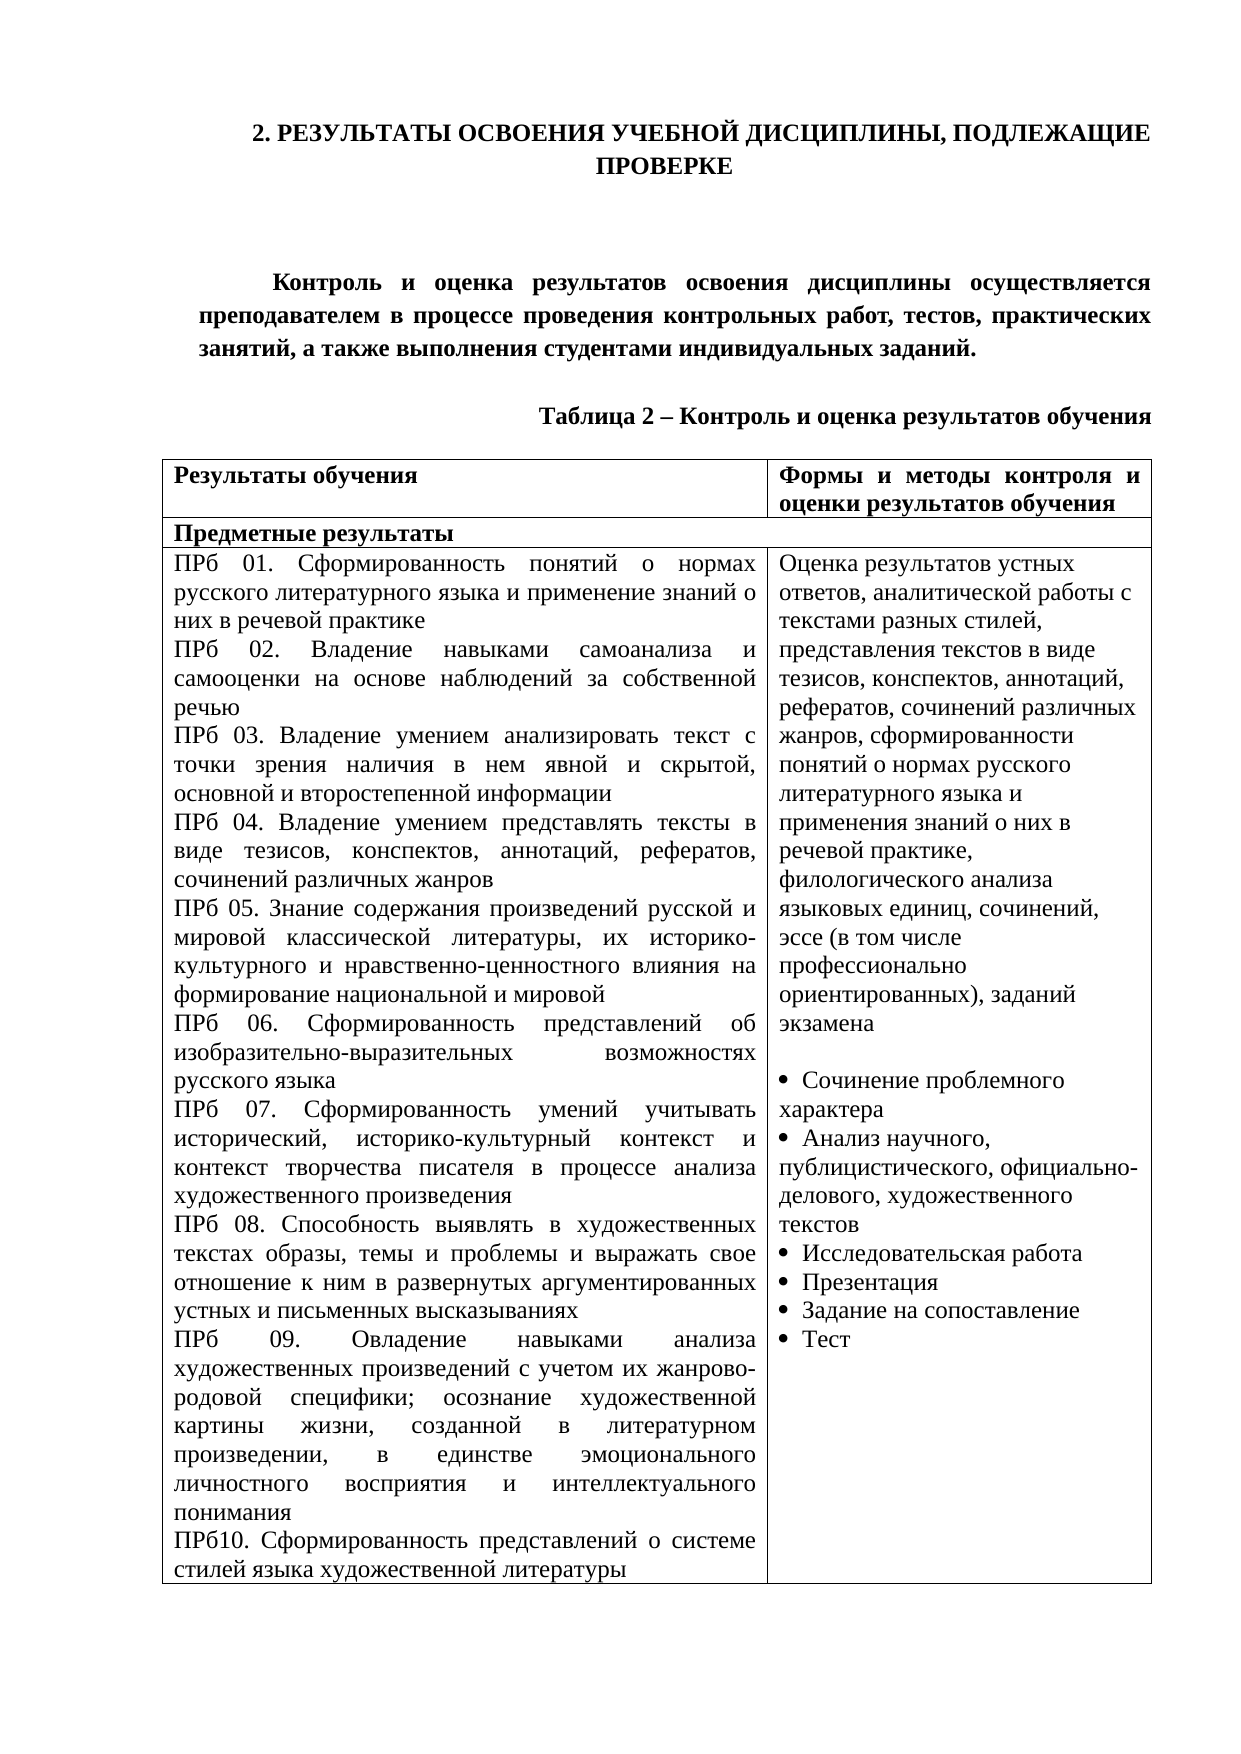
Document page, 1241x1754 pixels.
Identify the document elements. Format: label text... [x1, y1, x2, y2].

table_header Результаты обучения [163, 460, 767, 517]
subtitle Контроль и оценка результатов освоения дисциплины осуществляется преподавателем в процессе проведения контрольных работ, тестов, практических занятий, а также выполнения студентами индивидуальных заданий. [198, 267, 1152, 362]
table_cell Оценка результатов устных ответов, аналитической работы с текстами разных стилей, представления текстов в виде тезисов, конспектов, аннотаций, рефератов, сочинений различных жанров, сформированности понятий о нормах русского литературного языка и применения знаний о них в речевой практике, филологического анализа языковых единиц, сочинений, эссе (в том числе профессионально ориентированных), заданий экзамена Сочинение проблемного характера Анализ научного, публицистического, официально-делового, художественного текстов Исследовательская работа Презентация Задание на сопоставление Тест [768, 548, 1151, 1583]
table_cell ПРб 01. Сформированность понятий о нормах русского литературного языка и применение знаний о них в речевой практике ПРб 02. Владение навыками самоанализа и самооценки на основе наблюдений за собственной речью ПРб 03. Владение умением анализировать текст с точки зрения наличия в нем явной и скрытой, основной и второстепенной информации ПРб 04. Владение умением представлять тексты в виде тезисов, конспектов, аннотаций, рефератов, сочинений различных жанров ПРб 05. Знание содержания произведений русской и мировой классической литературы, их историко-культурного и нравственно-ценностного влияния на формирование национальной и мировой ПРб 06. Сформированность представлений об изобразительно-выразительных возможностях русского языка ПРб 07. Сформированность умений учитывать исторический, историко-культурный контекст и контекст творчества писателя в процессе анализа художественного произведения ПРб 08. Способность выявлять в художественных текстах образы, темы и проблемы и выражать свое отношение к ним в развернутых аргументированных устных и письменных высказываниях ПРб 09. Овладение навыками анализа художественных произведений с учетом их жанрово-родовой специфики; осознание художественной картины жизни, созданной в литературном произведении, в единстве эмоционального личностного восприятия и интеллектуального понимания ПРб10. Сформированность представлений о системе стилей языка художественной литературы [163, 548, 767, 1583]
text 2. Результаты освоения учебной дисциплины, подлежащие проверке [177, 118, 1152, 180]
table_cell Предметные результаты [163, 518, 1151, 547]
table_header Формы и методы контроля и оценки результатов обучения [768, 460, 1151, 517]
text Таблица 2 – Контроль и оценка результатов обучения [177, 401, 1152, 430]
